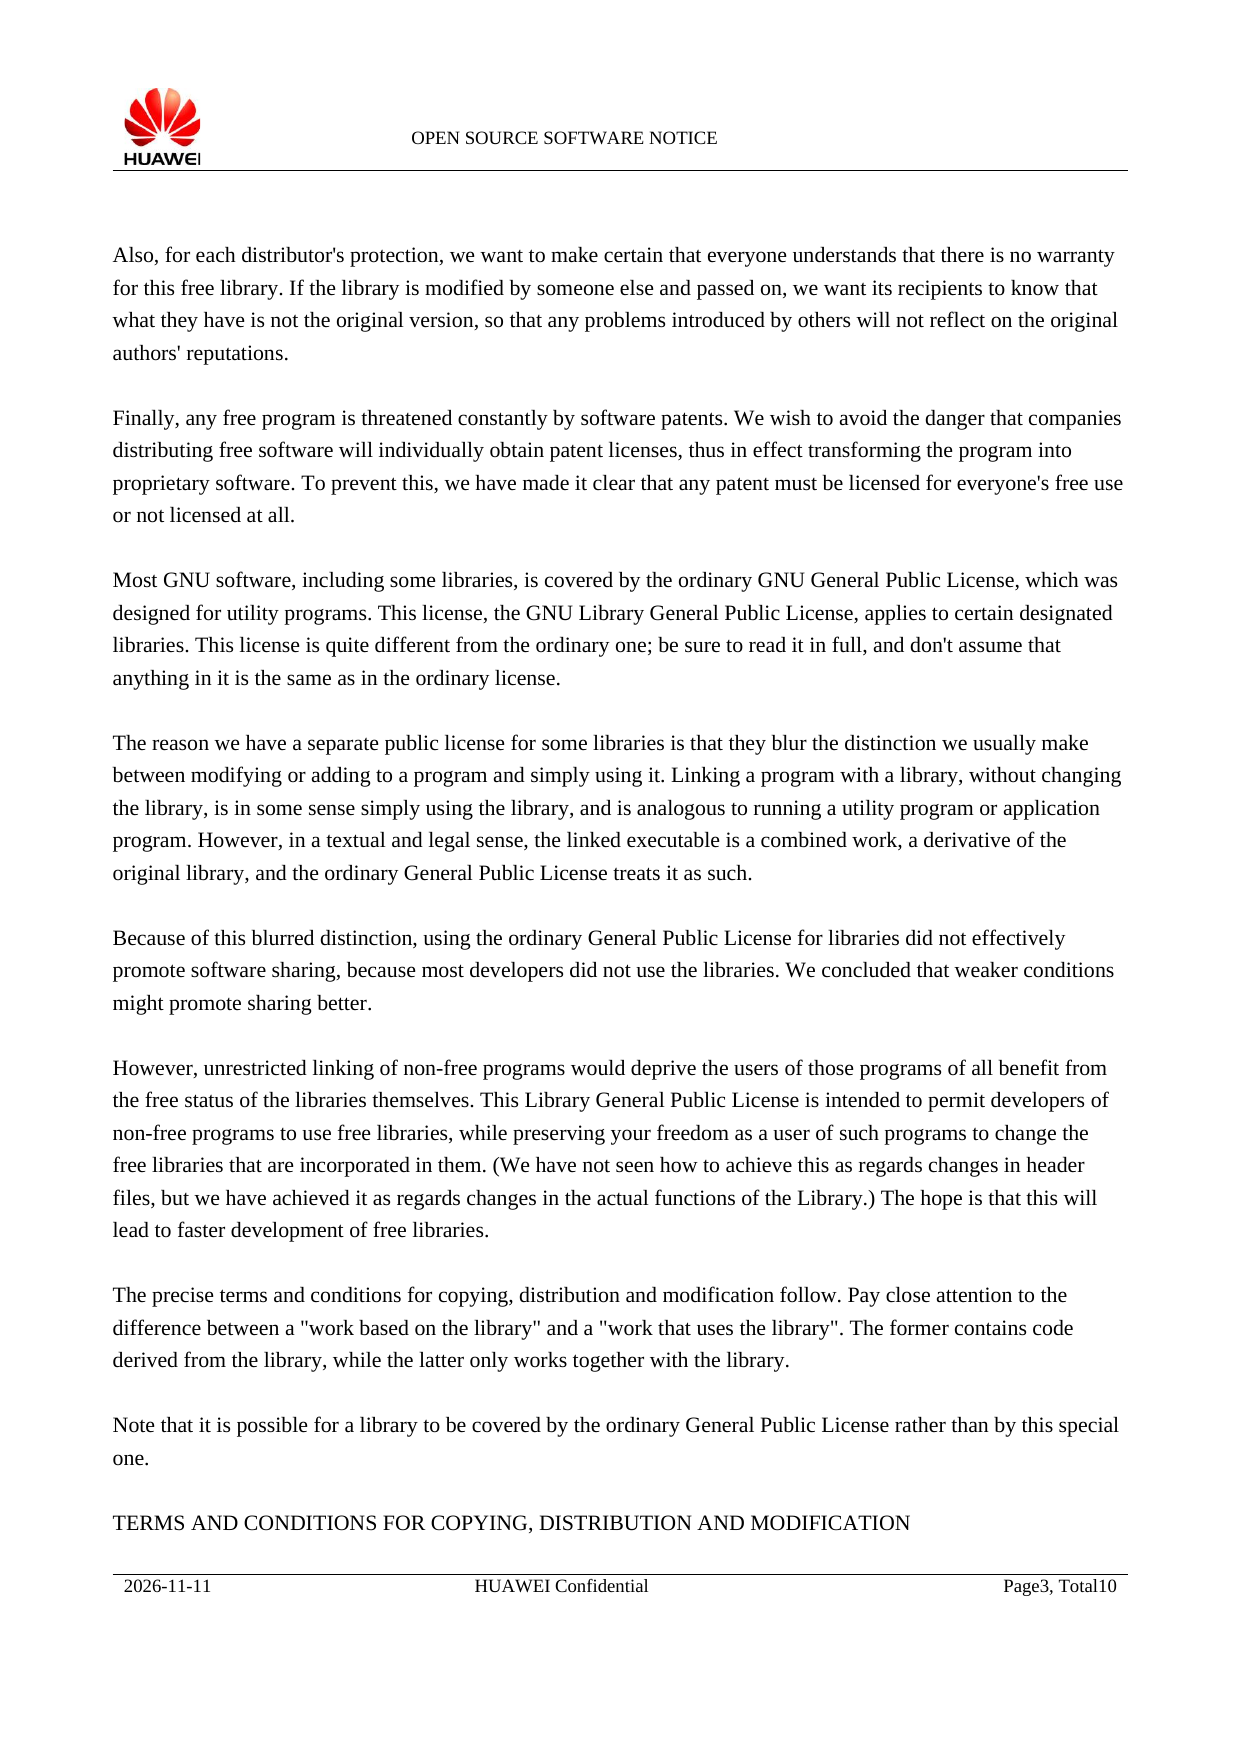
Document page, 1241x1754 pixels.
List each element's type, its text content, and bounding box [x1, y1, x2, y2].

picture [124, 88, 201, 165]
